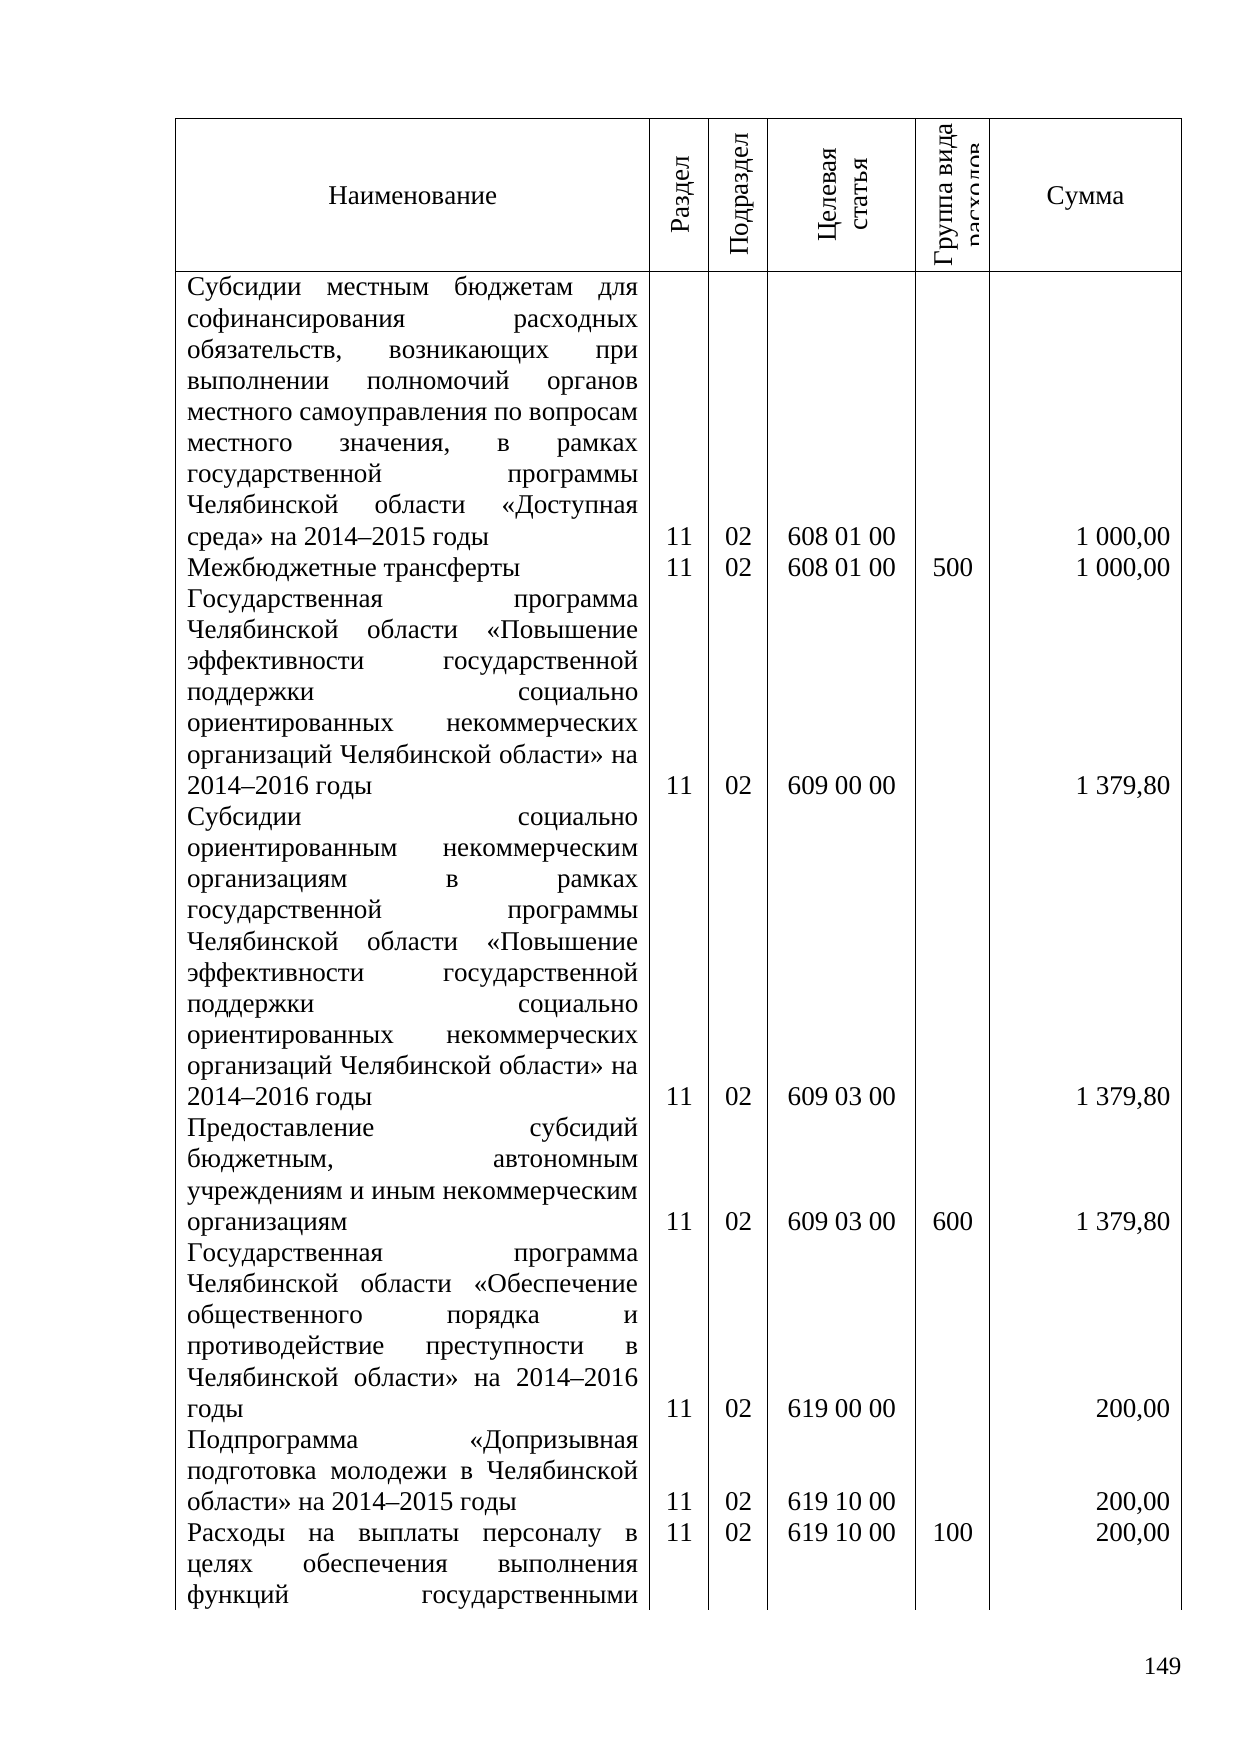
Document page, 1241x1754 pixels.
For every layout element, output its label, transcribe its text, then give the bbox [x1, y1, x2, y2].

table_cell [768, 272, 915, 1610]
table_header Подраздел [709, 119, 767, 271]
table_header Наименование [176, 119, 649, 271]
table_header Целевая статья [768, 119, 915, 271]
table_header Сумма [990, 119, 1181, 271]
table_header Группа вида расходов [916, 119, 989, 271]
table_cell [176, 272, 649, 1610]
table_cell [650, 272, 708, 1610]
table_header Раздел [650, 119, 708, 271]
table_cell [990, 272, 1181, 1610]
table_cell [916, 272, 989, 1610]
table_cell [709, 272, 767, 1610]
